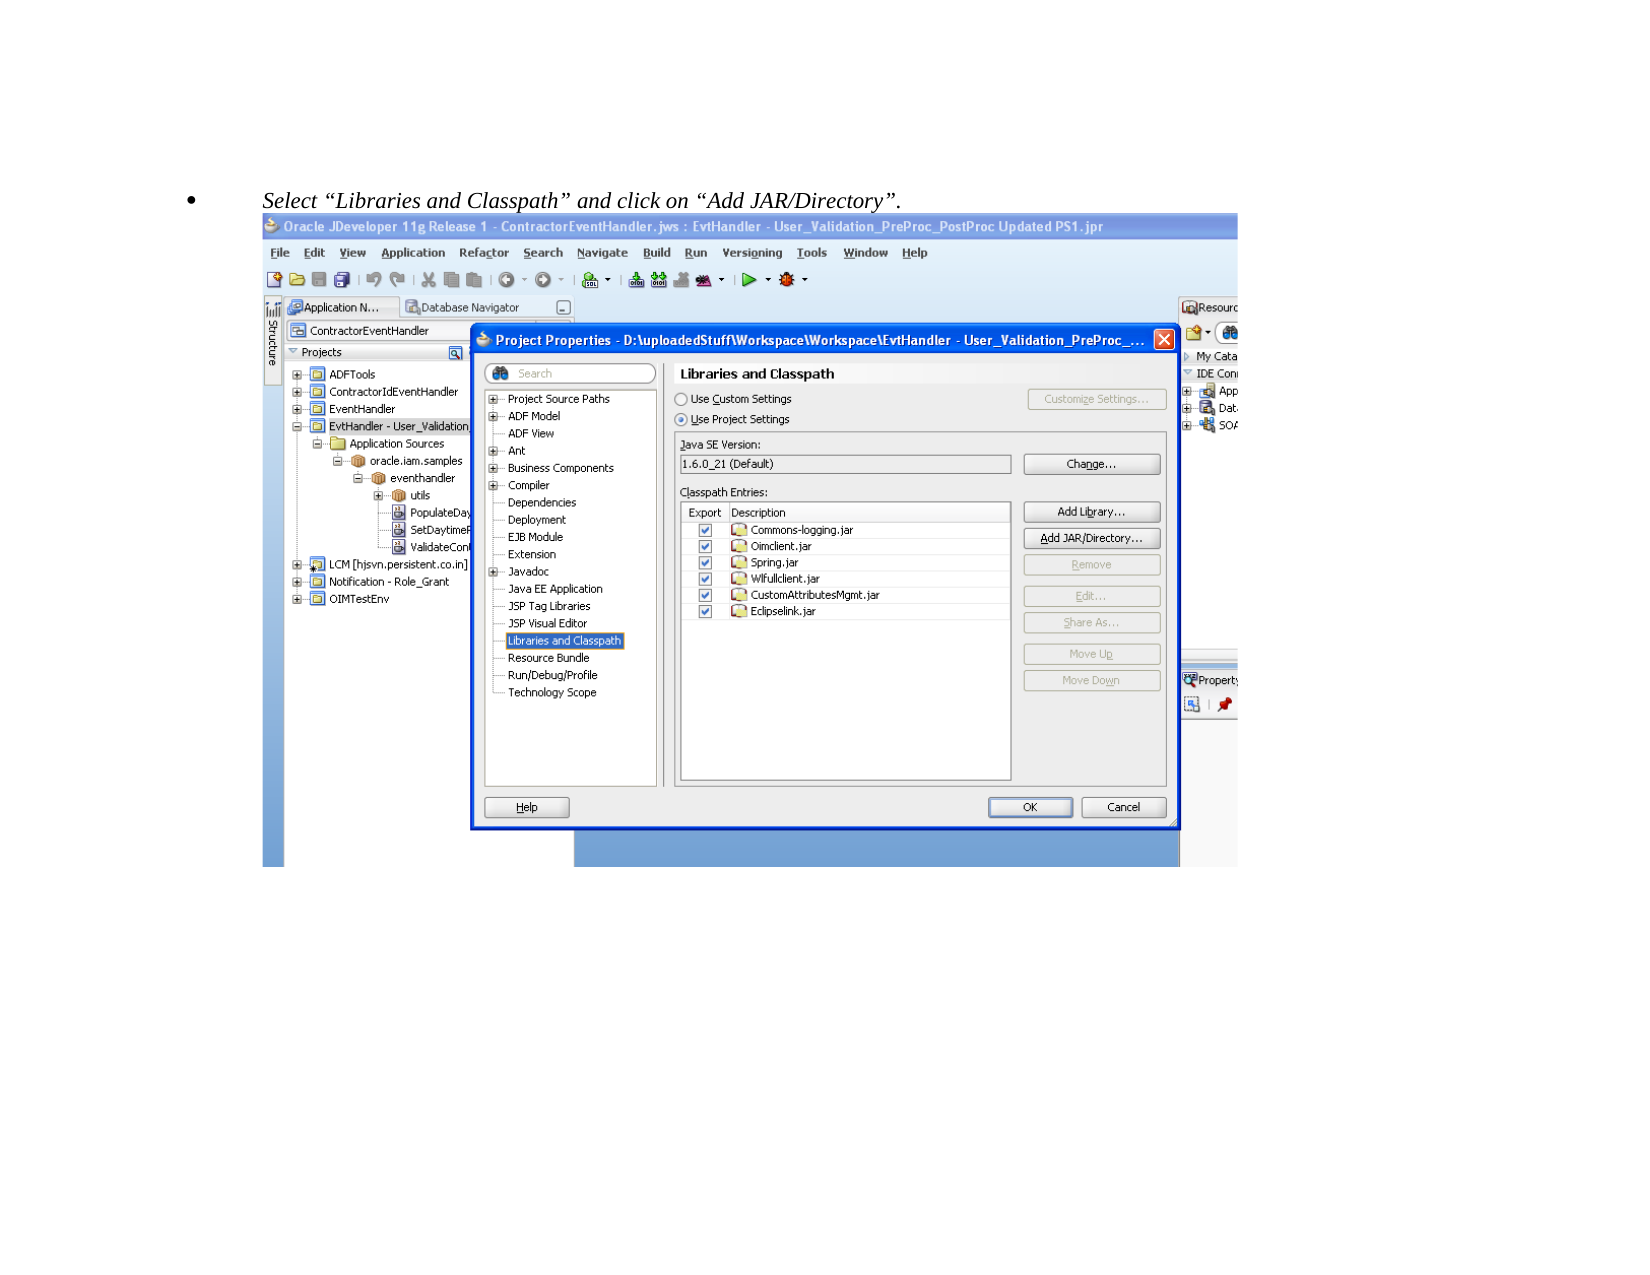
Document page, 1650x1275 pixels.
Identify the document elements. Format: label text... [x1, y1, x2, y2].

picture [262, 213, 1238, 867]
